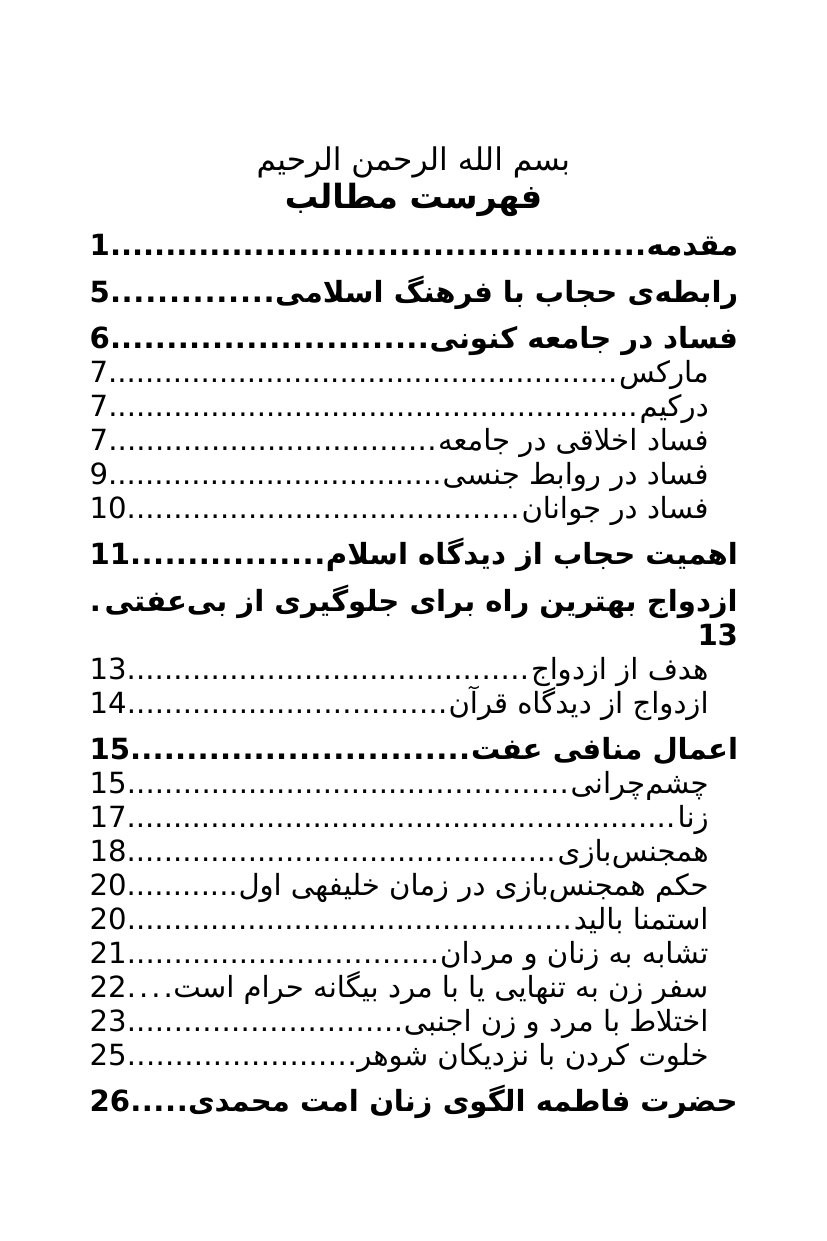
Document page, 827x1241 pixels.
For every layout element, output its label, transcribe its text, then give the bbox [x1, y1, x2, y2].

text استمنا بالید 20 [89, 902, 708, 936]
text تشابه به زنان و مردان 21 [89, 936, 708, 970]
text فساد اخلاقی در جامعه 7 [89, 423, 708, 457]
text فساد در جامعه کنونی 6 [89, 321, 738, 355]
text همجنس‌بازی 18 [89, 834, 708, 868]
text فساد در روابط جنسی 9 [89, 457, 708, 491]
text سفر زن به تنهایی یا با مرد بیگانه حرام است 22 [89, 970, 708, 1004]
text ازدواج از دیدگاه قرآن 14 [89, 686, 708, 720]
text حضرت فاطمه الگوی زنان امت محمدی 26 [89, 1084, 738, 1118]
text مارکس 7 [89, 355, 708, 389]
text مقدمه 1 [89, 228, 738, 262]
text درکیم 7 [89, 389, 708, 423]
text رابطه‌ی حجاب با فرهنگ اسلامی 5 [89, 275, 738, 309]
text هدف از ازدواج 13 [89, 652, 708, 686]
text اهميت حجاب از ديدگاه اسلام 11 [89, 538, 738, 572]
text ازدواج بهترین راه برای جلوگیری از بی‌عفتی 13 [89, 584, 738, 652]
text فساد در جوانان 10 [89, 491, 708, 525]
text خلوت کردن با نزدیکان شوهر 25 [89, 1038, 708, 1072]
text حکم همجنس‌بازی در زمان خلیفهی اول 20 [89, 868, 708, 902]
text چشم‌چرانی 15 [89, 766, 708, 800]
text فهرست مطالب [89, 177, 738, 216]
text بسم الله الرحمن الرحیم [89, 141, 738, 177]
text اختلاط با مرد و زن اجنبی 23 [89, 1004, 708, 1038]
text اعمال منافی عفت 15 [89, 732, 738, 766]
text زنا 17 [89, 800, 708, 834]
